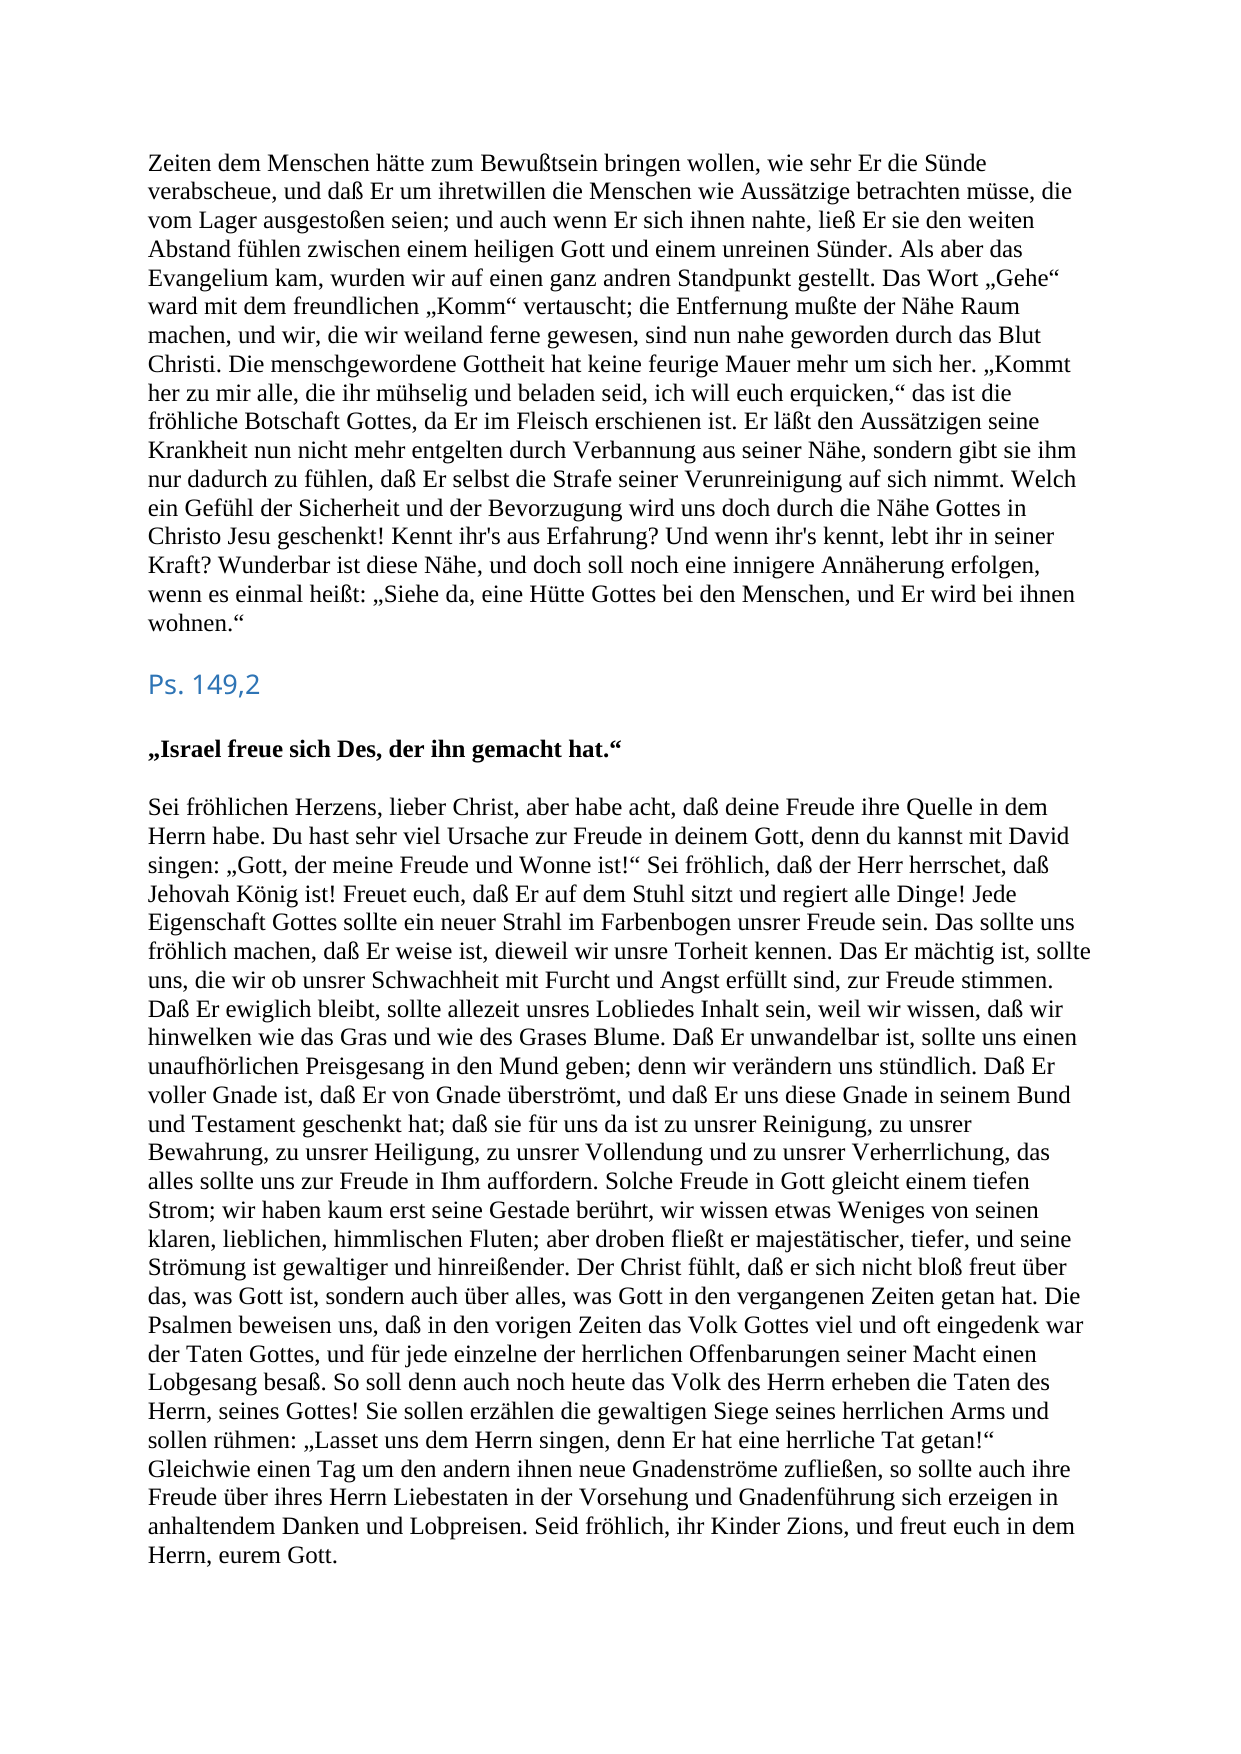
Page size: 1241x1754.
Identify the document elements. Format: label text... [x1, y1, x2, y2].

text Die Ordnung des Alten Bundes richtete heilige Schranken der Unnahbarkeit auf. Sogar wenn Gott seinem Knecht Moses erschien, sprach Er: „Tritt nicht herzu; ziehe deine Schuhe aus von deinen Füßen.“ Und als Er sich auf dem Berge Sinai seinem auserwählten und geheiligten Volke offenbarte, bestand eines seiner ersten Gebote darin: „Mache ein Gehege um den Berg, und heilige ihn.“ Sowohl in der gottesdienstlichen Ordnung der Stiftshütte, als in derjenigen des Tempels war stets der Gedanke der heiligen Absonderung vorherrschend. Die Menge des Volkes durfte nicht einmal den äußeren Vorhof betreten. In den inneren Vorhof durften sich nur die Priester begeben; während das Allerheiligste, der innerste Raum, einmal im Jahr vom Hohenpriester allein durfte betreten werden. Es war, wie wenn der Herr in jenen früheren Zeiten dem Menschen hätte zum Bewußtsein bringen wollen, wie sehr Er die Sünde verabscheue, und daß Er um ihretwillen die Menschen wie Aussätzige betrachten müsse, die vom Lager ausgestoßen seien; und auch wenn Er sich ihnen nahte, ließ Er sie den weiten Abstand fühlen zwischen einem heiligen Gott und einem unreinen Sünder. Als aber das Evangelium kam, wurden wir auf einen ganz andren Standpunkt gestellt. Das Wort „Gehe“ ward mit dem freundlichen „Komm“ vertauscht; die Entfernung mußte der Nähe Raum machen, und wir, die wir weiland ferne gewesen, sind nun nahe geworden durch das Blut Christi. Die menschgewordene Gottheit hat keine feurige Mauer mehr um sich her. „Kommt her zu mir alle, die ihr mühselig und beladen seid, ich will euch erquicken,“ das ist die fröhliche Botschaft Gottes, da Er im Fleisch erschienen ist. Er läßt den Aussätzigen seine Krankheit nun nicht mehr entgelten durch Verbannung aus seiner Nähe, sondern gibt sie ihm nur dadurch zu fühlen, daß Er selbst die Strafe seiner Verunreinigung auf sich nimmt. Welch ein Gefühl der Sicherheit und der Bevorzugung wird uns doch durch die Nähe Gottes in Christo Jesu geschenkt! Kennt ihr's aus Erfahrung? Und wenn ihr's kennt, lebt ihr in seiner Kraft? Wunderbar ist diese Nähe, und doch soll noch eine innigere Annäherung erfolgen, wenn es einmal heißt: „Siehe da, eine Hütte Gottes bei den Menschen, und Er wird bei ihnen wohnen.“ [148, 148, 1093, 895]
text „Israel freue sich Des, der ihn gemacht hat.“ [148, 993, 1093, 1022]
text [148, 1051, 1093, 1626]
subtitle Ps. 149,2 [148, 924, 1093, 961]
